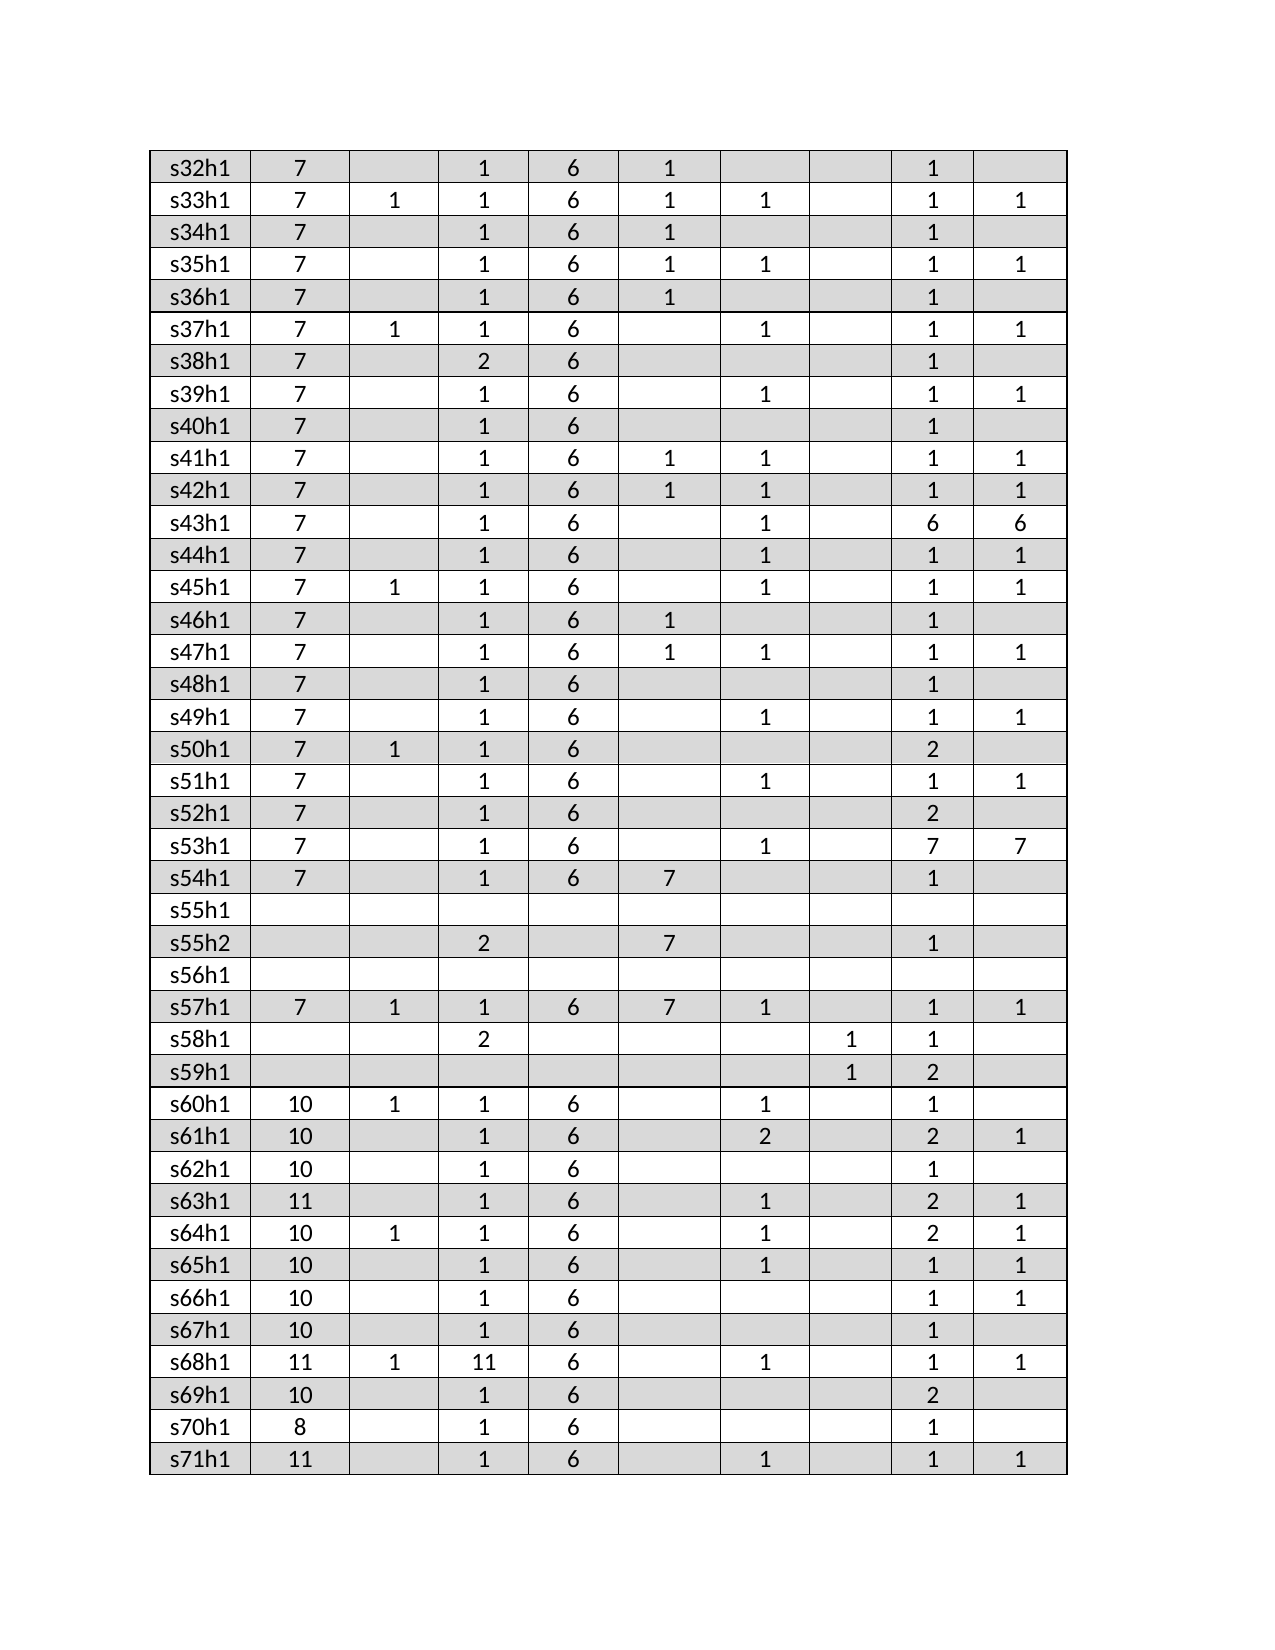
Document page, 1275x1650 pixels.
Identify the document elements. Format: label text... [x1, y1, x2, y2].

table_cell s41h1 [151, 442, 250, 473]
table_cell 1 [619, 635, 720, 667]
table_cell [810, 926, 891, 957]
table_cell s60h1 [151, 1088, 250, 1119]
table_cell [619, 377, 720, 408]
table_cell [974, 926, 1066, 957]
table_cell [810, 765, 891, 796]
table_cell 6 [529, 635, 618, 667]
table_cell 1 [439, 313, 528, 344]
table_cell 7 [251, 345, 349, 376]
table_cell 1 [439, 1314, 528, 1345]
table_cell 1 [721, 1346, 809, 1377]
table_cell [350, 861, 438, 893]
table_cell [529, 894, 618, 925]
table_cell [350, 829, 438, 860]
table_cell [350, 409, 438, 441]
table_cell [721, 603, 809, 634]
table_cell 1 [439, 280, 528, 311]
table_cell s59h1 [151, 1055, 250, 1086]
table_cell 6 [529, 280, 618, 311]
table_cell 1 [892, 151, 973, 182]
table_cell 7 [251, 991, 349, 1022]
table_cell [721, 1152, 809, 1183]
table_cell [619, 829, 720, 860]
table_cell [619, 668, 720, 699]
table_cell 7 [974, 829, 1066, 860]
table_cell 1 [439, 1378, 528, 1409]
table_cell 1 [721, 1217, 809, 1248]
table_cell 6 [529, 442, 618, 473]
table_cell [810, 571, 891, 602]
table_cell 6 [529, 313, 618, 344]
table_cell 2 [892, 732, 973, 763]
table_cell 7 [251, 700, 349, 731]
table_cell 6 [529, 829, 618, 860]
table_cell 1 [892, 571, 973, 602]
table_cell s36h1 [151, 280, 250, 311]
table_cell [810, 668, 891, 699]
table_cell [810, 894, 891, 925]
table_cell 6 [529, 732, 618, 763]
table_cell 1 [892, 635, 973, 667]
table_cell [619, 1410, 720, 1442]
table_cell [619, 1152, 720, 1183]
table_cell [619, 700, 720, 731]
table_cell 1 [439, 765, 528, 796]
table_cell s62h1 [151, 1152, 250, 1183]
table_cell s58h1 [151, 1023, 250, 1054]
table_cell 1 [721, 1249, 809, 1280]
table_cell 7 [251, 313, 349, 344]
table_cell 1 [892, 861, 973, 893]
table_cell 6 [529, 1152, 618, 1183]
table_cell [350, 280, 438, 311]
table_cell [810, 635, 891, 667]
table_cell [721, 216, 809, 247]
table_cell 1 [619, 603, 720, 634]
table_cell [251, 958, 349, 989]
table_cell [721, 861, 809, 893]
table_cell 10 [251, 1152, 349, 1183]
table_cell 7 [251, 151, 349, 182]
table_cell s68h1 [151, 1346, 250, 1377]
table_cell [810, 474, 891, 505]
table_cell 6 [529, 216, 618, 247]
table_cell 10 [251, 1249, 349, 1280]
table_cell [974, 668, 1066, 699]
table_cell 6 [529, 603, 618, 634]
table_cell [810, 700, 891, 731]
table_cell 1 [892, 1281, 973, 1312]
table_cell [810, 1120, 891, 1151]
table_cell 1 [892, 539, 973, 570]
table_cell s48h1 [151, 668, 250, 699]
table_cell 1 [974, 1249, 1066, 1280]
table_cell s34h1 [151, 216, 250, 247]
table_cell 1 [350, 183, 438, 214]
table_cell 6 [529, 345, 618, 376]
table_cell [974, 1410, 1066, 1442]
table_cell [810, 1443, 891, 1474]
table_cell [251, 1055, 349, 1086]
table_cell [721, 409, 809, 441]
table_cell 1 [439, 571, 528, 602]
table_cell s56h1 [151, 958, 250, 989]
table_cell 1 [892, 377, 973, 408]
table_cell 1 [974, 313, 1066, 344]
table_cell [721, 732, 809, 763]
table_cell [892, 894, 973, 925]
table_cell 1 [439, 216, 528, 247]
table_cell 6 [529, 1443, 618, 1474]
table_cell s53h1 [151, 829, 250, 860]
table_cell [619, 1023, 720, 1054]
table_cell 6 [529, 797, 618, 828]
table_cell s47h1 [151, 635, 250, 667]
table_cell 1 [619, 474, 720, 505]
table_cell 6 [529, 474, 618, 505]
table_cell [810, 409, 891, 441]
table_cell 7 [251, 668, 349, 699]
table_cell [619, 1088, 720, 1119]
table_cell 1 [439, 539, 528, 570]
table_cell 1 [439, 1152, 528, 1183]
table_cell 1 [892, 765, 973, 796]
table_cell 1 [350, 1346, 438, 1377]
table_cell [974, 1088, 1066, 1119]
table_cell [619, 571, 720, 602]
table_cell 1 [439, 409, 528, 441]
table_cell 7 [892, 829, 973, 860]
table_cell 1 [974, 635, 1066, 667]
table_cell 7 [251, 442, 349, 473]
table_cell s45h1 [151, 571, 250, 602]
table_cell [810, 1410, 891, 1442]
table_cell [810, 861, 891, 893]
table_cell 7 [251, 539, 349, 570]
table_cell [350, 345, 438, 376]
table_cell [810, 216, 891, 247]
table_cell [721, 151, 809, 182]
table_cell 1 [892, 991, 973, 1022]
table_cell 1 [439, 377, 528, 408]
table_cell [619, 1378, 720, 1409]
table_cell s43h1 [151, 506, 250, 537]
table_cell 1 [439, 1249, 528, 1280]
table_cell 1 [892, 442, 973, 473]
table_cell s64h1 [151, 1217, 250, 1248]
table_cell [974, 1055, 1066, 1086]
table_cell 7 [619, 861, 720, 893]
table_cell 10 [251, 1088, 349, 1119]
table_cell s37h1 [151, 313, 250, 344]
table_cell s33h1 [151, 183, 250, 214]
table_cell 6 [529, 1410, 618, 1442]
table_cell [810, 280, 891, 311]
table_cell 7 [251, 377, 349, 408]
table_cell [619, 1120, 720, 1151]
table_cell [529, 1055, 618, 1086]
table_cell s44h1 [151, 539, 250, 570]
table_cell 2 [892, 1120, 973, 1151]
table_cell 1 [892, 280, 973, 311]
table_cell 6 [529, 1120, 618, 1151]
table_cell 1 [974, 1443, 1066, 1474]
table_cell [974, 894, 1066, 925]
table_cell 11 [251, 1346, 349, 1377]
table_cell 1 [439, 442, 528, 473]
table_cell 1 [892, 216, 973, 247]
table_cell 1 [721, 1184, 809, 1216]
table_cell 1 [892, 668, 973, 699]
table_cell 6 [529, 151, 618, 182]
table_cell [251, 1023, 349, 1054]
table_cell 1 [892, 1443, 973, 1474]
table_cell [810, 1378, 891, 1409]
table_cell 1 [892, 603, 973, 634]
table_cell 7 [251, 248, 349, 279]
table_cell [350, 1249, 438, 1280]
table_cell [619, 958, 720, 989]
table_cell 11 [251, 1443, 349, 1474]
table_cell 1 [350, 313, 438, 344]
table_cell 1 [721, 1088, 809, 1119]
table_cell 1 [892, 183, 973, 214]
table_cell 7 [251, 635, 349, 667]
table_cell [810, 1184, 891, 1216]
table_cell s49h1 [151, 700, 250, 731]
table_cell 1 [892, 1346, 973, 1377]
table_cell 6 [529, 506, 618, 537]
table_cell [619, 506, 720, 537]
table_cell [721, 1314, 809, 1345]
table_cell 2 [892, 1378, 973, 1409]
table_cell [974, 1314, 1066, 1345]
table_cell 1 [721, 635, 809, 667]
table_cell 6 [529, 668, 618, 699]
table_cell [350, 539, 438, 570]
table_cell [350, 765, 438, 796]
table_cell 1 [892, 1152, 973, 1183]
table_cell 1 [721, 474, 809, 505]
table_cell 7 [251, 603, 349, 634]
table_cell 7 [251, 797, 349, 828]
table_cell 1 [439, 183, 528, 214]
table_cell s51h1 [151, 765, 250, 796]
table_cell s63h1 [151, 1184, 250, 1216]
table_cell 7 [251, 732, 349, 763]
table_cell 1 [974, 571, 1066, 602]
table_cell [810, 797, 891, 828]
table_cell 10 [251, 1120, 349, 1151]
table_cell [350, 377, 438, 408]
table_cell 6 [529, 1378, 618, 1409]
table_cell [619, 409, 720, 441]
table_cell 1 [892, 474, 973, 505]
table_cell [974, 345, 1066, 376]
table_cell [810, 1346, 891, 1377]
table_cell [974, 216, 1066, 247]
table_cell [974, 1378, 1066, 1409]
table_cell 1 [721, 506, 809, 537]
table_cell 1 [439, 1281, 528, 1312]
table_cell 2 [892, 797, 973, 828]
table_cell s39h1 [151, 377, 250, 408]
table_cell [350, 700, 438, 731]
table_cell 6 [529, 861, 618, 893]
table_cell [350, 442, 438, 473]
table_cell 1 [974, 377, 1066, 408]
table_cell [350, 1055, 438, 1086]
table_cell [350, 668, 438, 699]
table_cell s50h1 [151, 732, 250, 763]
table_cell [251, 894, 349, 925]
table_cell 1 [974, 1120, 1066, 1151]
table_cell 1 [892, 1023, 973, 1054]
table_cell 1 [439, 991, 528, 1022]
table_cell 6 [529, 248, 618, 279]
table_cell s66h1 [151, 1281, 250, 1312]
table_cell 7 [251, 280, 349, 311]
table_cell 1 [721, 1443, 809, 1474]
table_cell 7 [251, 765, 349, 796]
table_cell s69h1 [151, 1378, 250, 1409]
table_cell [810, 1314, 891, 1345]
table_cell [350, 1410, 438, 1442]
table_cell 1 [721, 829, 809, 860]
table_cell [350, 1184, 438, 1216]
table_cell 1 [439, 506, 528, 537]
table_cell [721, 1055, 809, 1086]
table_cell 1 [974, 539, 1066, 570]
table_cell 1 [892, 700, 973, 731]
table_cell 1 [350, 732, 438, 763]
table_cell 7 [251, 829, 349, 860]
table_cell [619, 539, 720, 570]
table_cell 6 [529, 991, 618, 1022]
table_cell 1 [439, 829, 528, 860]
table_cell 1 [810, 1023, 891, 1054]
table_cell s70h1 [151, 1410, 250, 1442]
table_cell [721, 926, 809, 957]
table_cell [974, 151, 1066, 182]
table_cell 1 [619, 151, 720, 182]
table_cell 1 [619, 216, 720, 247]
table_cell [974, 1023, 1066, 1054]
table_cell [810, 1088, 891, 1119]
table_cell [721, 668, 809, 699]
table_cell 1 [892, 1314, 973, 1345]
table_cell 1 [350, 1088, 438, 1119]
table_cell 2 [721, 1120, 809, 1151]
table_cell 6 [529, 1346, 618, 1377]
table_cell [619, 1249, 720, 1280]
table_cell 1 [350, 571, 438, 602]
table_cell [350, 926, 438, 957]
table_cell 6 [529, 377, 618, 408]
table_cell [350, 506, 438, 537]
table_cell s71h1 [151, 1443, 250, 1474]
table_cell [350, 1120, 438, 1151]
table_cell 1 [439, 732, 528, 763]
table_cell 1 [892, 345, 973, 376]
table_cell 11 [251, 1184, 349, 1216]
table_cell 1 [721, 700, 809, 731]
table_cell 1 [439, 635, 528, 667]
table_cell 6 [529, 539, 618, 570]
table_cell [810, 183, 891, 214]
table_cell [721, 797, 809, 828]
table_cell 6 [529, 1217, 618, 1248]
table_cell 1 [439, 668, 528, 699]
table_cell [350, 894, 438, 925]
table_cell 6 [529, 1281, 618, 1312]
table_cell 1 [439, 603, 528, 634]
table_cell 1 [721, 248, 809, 279]
table_cell 7 [251, 861, 349, 893]
table_cell [974, 797, 1066, 828]
table_cell [529, 958, 618, 989]
table_cell 1 [892, 248, 973, 279]
table_cell s52h1 [151, 797, 250, 828]
table_cell 1 [892, 1088, 973, 1119]
table_cell [350, 635, 438, 667]
table_cell [810, 1281, 891, 1312]
table_cell 6 [529, 1314, 618, 1345]
table_cell 2 [439, 926, 528, 957]
table_cell [350, 958, 438, 989]
table_cell [350, 603, 438, 634]
table_cell [529, 1023, 618, 1054]
table_cell 1 [439, 151, 528, 182]
table_cell s40h1 [151, 409, 250, 441]
table_cell s32h1 [151, 151, 250, 182]
table_cell [619, 1443, 720, 1474]
table_cell 1 [892, 1249, 973, 1280]
table_cell 1 [974, 1346, 1066, 1377]
table_cell 1 [974, 183, 1066, 214]
table_cell 6 [529, 409, 618, 441]
table_cell 1 [439, 1120, 528, 1151]
table_cell 1 [439, 797, 528, 828]
table_cell 2 [892, 1184, 973, 1216]
table_cell s54h1 [151, 861, 250, 893]
table_cell 1 [974, 765, 1066, 796]
table_cell [810, 732, 891, 763]
table_cell 1 [974, 1184, 1066, 1216]
table_cell [721, 958, 809, 989]
table_cell 1 [974, 991, 1066, 1022]
table_cell [619, 1346, 720, 1377]
table_cell 10 [251, 1281, 349, 1312]
table_cell 1 [619, 442, 720, 473]
table_cell 1 [974, 474, 1066, 505]
table_cell 1 [892, 313, 973, 344]
table_cell 1 [721, 183, 809, 214]
table_cell 1 [619, 183, 720, 214]
table_cell 6 [529, 571, 618, 602]
table_cell 6 [974, 506, 1066, 537]
table_cell 2 [439, 1023, 528, 1054]
table_cell 7 [251, 474, 349, 505]
table_cell 1 [892, 409, 973, 441]
table_cell s46h1 [151, 603, 250, 634]
table_cell [721, 1281, 809, 1312]
table_cell [619, 765, 720, 796]
table_cell [350, 216, 438, 247]
table_cell 1 [619, 280, 720, 311]
table_cell 7 [619, 926, 720, 957]
table_cell 6 [529, 1088, 618, 1119]
table_cell [619, 1281, 720, 1312]
table_cell [721, 1410, 809, 1442]
table_cell 10 [251, 1217, 349, 1248]
table_cell [350, 797, 438, 828]
table_cell [974, 861, 1066, 893]
table_cell 1 [721, 539, 809, 570]
table_cell 1 [892, 1410, 973, 1442]
table_cell [439, 894, 528, 925]
table_cell 1 [439, 1184, 528, 1216]
table_cell 1 [721, 571, 809, 602]
table_cell s55h2 [151, 926, 250, 957]
table_cell [350, 1281, 438, 1312]
table_cell 10 [251, 1314, 349, 1345]
table_cell 2 [892, 1217, 973, 1248]
table_cell 1 [974, 1217, 1066, 1248]
table_cell [974, 732, 1066, 763]
table_cell 7 [251, 571, 349, 602]
table_cell 1 [721, 377, 809, 408]
table_cell s55h1 [151, 894, 250, 925]
table_cell 6 [529, 183, 618, 214]
table_cell [810, 377, 891, 408]
table_cell [721, 280, 809, 311]
table_cell s35h1 [151, 248, 250, 279]
table_cell [350, 1314, 438, 1345]
table_cell 6 [529, 1249, 618, 1280]
table_cell [810, 442, 891, 473]
table_cell 1 [721, 991, 809, 1022]
table_cell [619, 1314, 720, 1345]
table_cell [974, 1152, 1066, 1183]
table_cell [619, 797, 720, 828]
table_cell [619, 732, 720, 763]
table_cell [810, 345, 891, 376]
table_cell [974, 958, 1066, 989]
table_cell 1 [439, 1088, 528, 1119]
table_cell 1 [439, 700, 528, 731]
table_cell 6 [529, 765, 618, 796]
table_cell [810, 958, 891, 989]
table_cell 7 [251, 506, 349, 537]
table_cell 6 [529, 700, 618, 731]
table_cell 1 [721, 765, 809, 796]
table_cell [892, 958, 973, 989]
table_cell s57h1 [151, 991, 250, 1022]
table_cell 7 [619, 991, 720, 1022]
table_cell 6 [529, 1184, 618, 1216]
table_cell [974, 280, 1066, 311]
table_cell [619, 1217, 720, 1248]
table_cell [439, 958, 528, 989]
table_cell 1 [721, 442, 809, 473]
table_cell 1 [439, 474, 528, 505]
table_cell [810, 313, 891, 344]
table_cell s61h1 [151, 1120, 250, 1151]
table_cell [619, 345, 720, 376]
table_cell 1 [439, 1410, 528, 1442]
table_cell 6 [892, 506, 973, 537]
table_cell [810, 1249, 891, 1280]
table_cell 1 [974, 700, 1066, 731]
table_cell 1 [439, 1443, 528, 1474]
table_cell [810, 991, 891, 1022]
table_cell [619, 1184, 720, 1216]
table_cell s67h1 [151, 1314, 250, 1345]
table_cell 1 [439, 248, 528, 279]
table_cell 7 [251, 409, 349, 441]
table_cell 1 [439, 1217, 528, 1248]
table_cell [974, 603, 1066, 634]
table_cell [350, 474, 438, 505]
table_cell 8 [251, 1410, 349, 1442]
table_cell [810, 151, 891, 182]
table_cell 2 [892, 1055, 973, 1086]
table_cell [439, 1055, 528, 1086]
table_cell 1 [974, 248, 1066, 279]
table_cell [350, 1152, 438, 1183]
table_cell 1 [350, 991, 438, 1022]
table_cell 1 [974, 1281, 1066, 1312]
table_cell [810, 603, 891, 634]
table_cell [350, 248, 438, 279]
table_cell [721, 894, 809, 925]
table_cell 7 [251, 183, 349, 214]
table_cell s38h1 [151, 345, 250, 376]
table_cell [350, 1443, 438, 1474]
table_cell [529, 926, 618, 957]
table_cell 1 [810, 1055, 891, 1086]
table_cell 1 [974, 442, 1066, 473]
table_cell 1 [721, 313, 809, 344]
table_cell 1 [439, 861, 528, 893]
table_cell 2 [439, 345, 528, 376]
table_cell [721, 1023, 809, 1054]
table_cell 10 [251, 1378, 349, 1409]
table_cell [350, 1023, 438, 1054]
table_cell [810, 829, 891, 860]
table_cell [721, 345, 809, 376]
table_cell [810, 1152, 891, 1183]
table_cell [619, 894, 720, 925]
table_cell [251, 926, 349, 957]
table_cell 1 [350, 1217, 438, 1248]
table_cell [619, 313, 720, 344]
table_cell s65h1 [151, 1249, 250, 1280]
table_cell s42h1 [151, 474, 250, 505]
table_cell [721, 1378, 809, 1409]
table_cell 1 [619, 248, 720, 279]
table_cell 11 [439, 1346, 528, 1377]
table_cell [810, 506, 891, 537]
table_cell [350, 1378, 438, 1409]
table_cell [974, 409, 1066, 441]
table_cell [810, 248, 891, 279]
table_cell [810, 539, 891, 570]
table_cell [350, 151, 438, 182]
table_cell 1 [892, 926, 973, 957]
table_cell [810, 1217, 891, 1248]
table_cell [619, 1055, 720, 1086]
table_cell 7 [251, 216, 349, 247]
